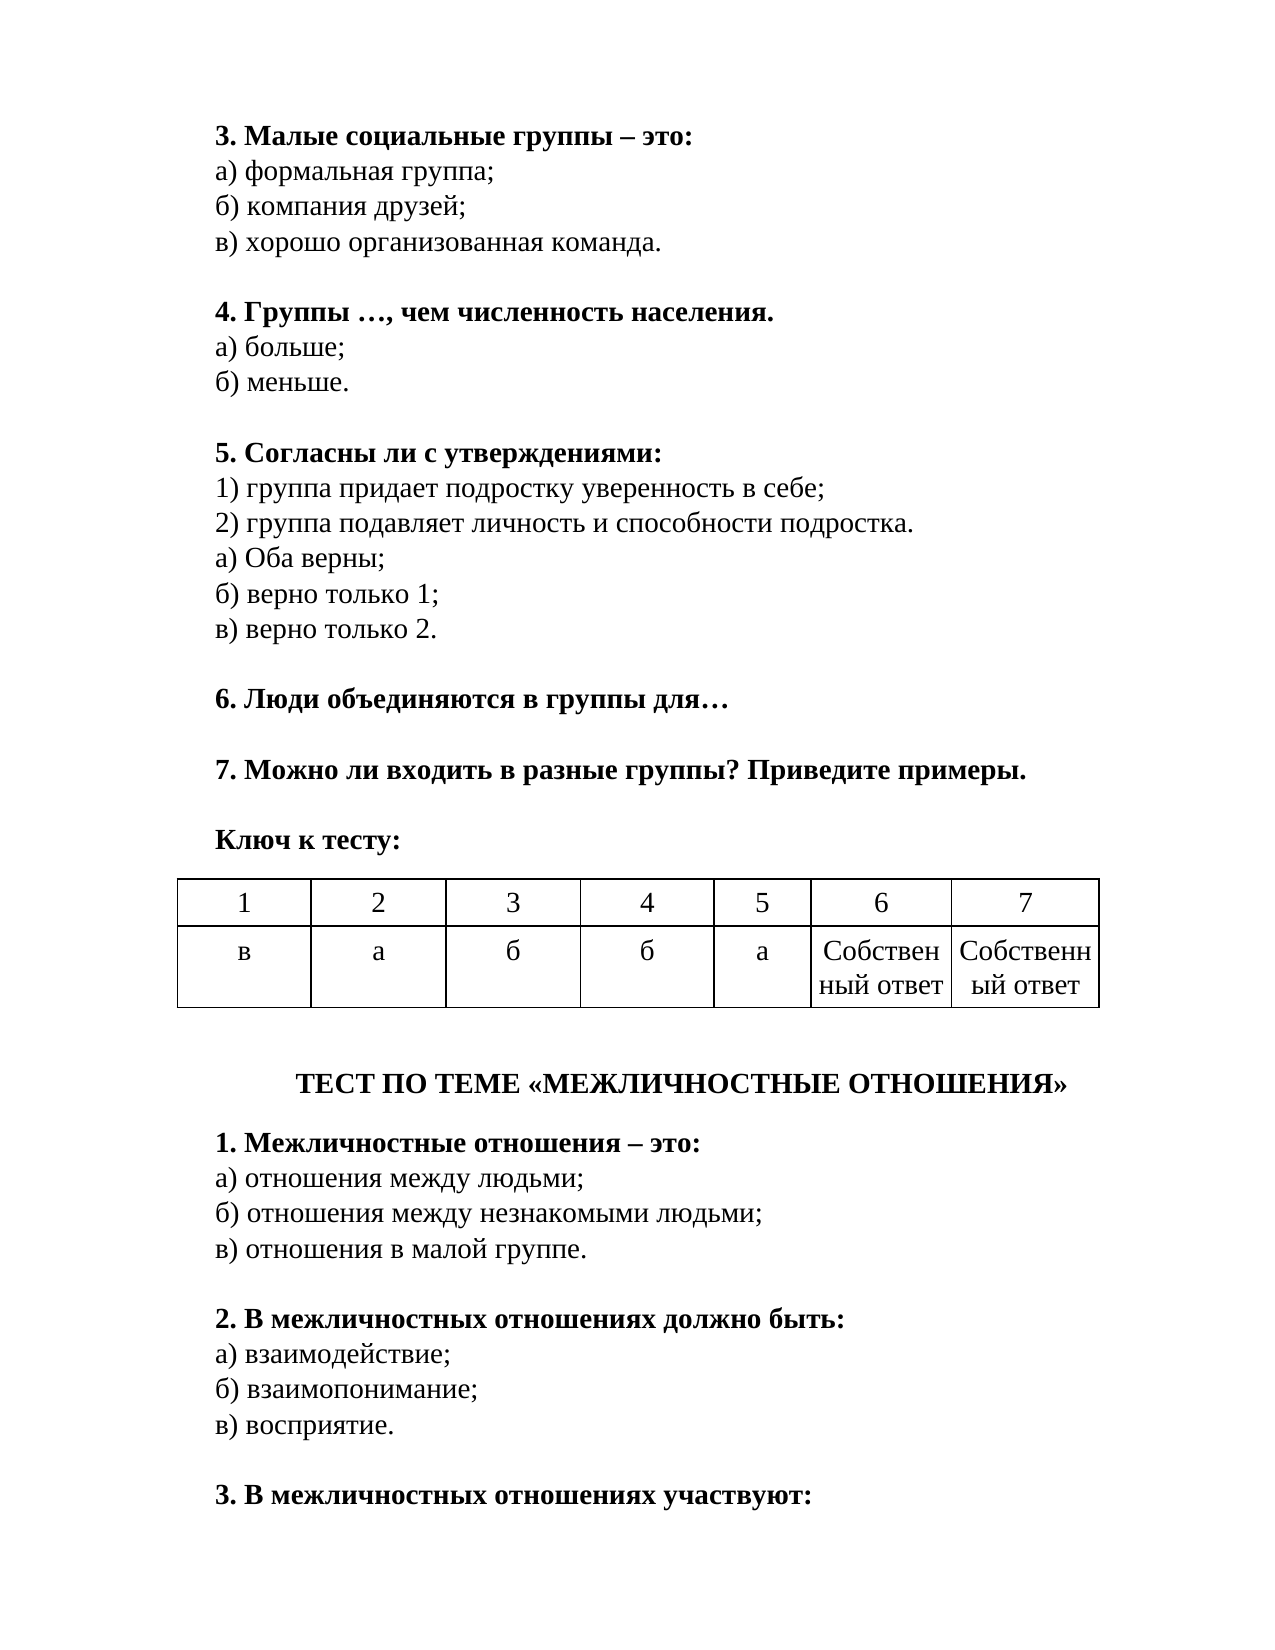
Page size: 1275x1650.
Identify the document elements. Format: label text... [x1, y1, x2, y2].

table_cell Собственный ответ [812, 927, 951, 1007]
text 4. Группы …, чем численность населения. [177, 294, 1186, 328]
text а) больше; [177, 329, 1186, 363]
table_header 3 [447, 880, 580, 925]
text 3. В межличностных отношениях участвуют: [177, 1477, 1186, 1511]
text б) верно только 1; [177, 576, 1186, 609]
text 2. В межличностных отношениях должно быть: [177, 1301, 1186, 1335]
text 7. Можно ли входить в разные группы? Приведите примеры. [177, 752, 1186, 785]
table_header 6 [812, 880, 951, 925]
table_cell б [447, 927, 580, 1007]
text в) отношения в малой группе. [177, 1231, 1186, 1264]
table_header 2 [312, 880, 445, 925]
text 5. Согласны ли с утверждениями: [177, 435, 1186, 468]
table_cell в [178, 927, 310, 1007]
text в) верно только 2. [177, 611, 1186, 644]
text а) Оба верны; [177, 541, 1186, 574]
table_header 1 [178, 880, 310, 925]
text 6. Люди объединяются в группы для… [177, 681, 1186, 715]
text а) взаимодействие; [177, 1336, 1186, 1370]
table_header 4 [581, 880, 713, 925]
text а) формальная группа; [177, 153, 1186, 187]
table_cell а [312, 927, 445, 1007]
text Ключ к тесту: [177, 822, 1186, 856]
table_cell Собственный ответ [952, 927, 1098, 1007]
text в) восприятие. [177, 1407, 1186, 1440]
text 1) группа придает подростку уверенность в себе; [177, 470, 1186, 504]
text б) взаимопонимание; [177, 1372, 1186, 1405]
text 1. Межличностные отношения – это: [177, 1125, 1186, 1159]
table_cell б [581, 927, 713, 1007]
text б) отношения между незнакомыми людьми; [177, 1196, 1186, 1229]
text 2) группа подавляет личность и способности подростка. [177, 505, 1186, 539]
table_header 7 [952, 880, 1098, 925]
text б) меньше. [177, 364, 1186, 398]
text Тест по теме «Межличностные отношения» [177, 1067, 1186, 1100]
text в) хорошо организованная команда. [177, 224, 1186, 257]
table_cell а [715, 927, 810, 1007]
table_header 5 [715, 880, 810, 925]
text а) отношения между людьми; [177, 1160, 1186, 1194]
text 3. Малые социальные группы – это: [177, 118, 1186, 152]
text б) компания друзей; [177, 188, 1186, 222]
